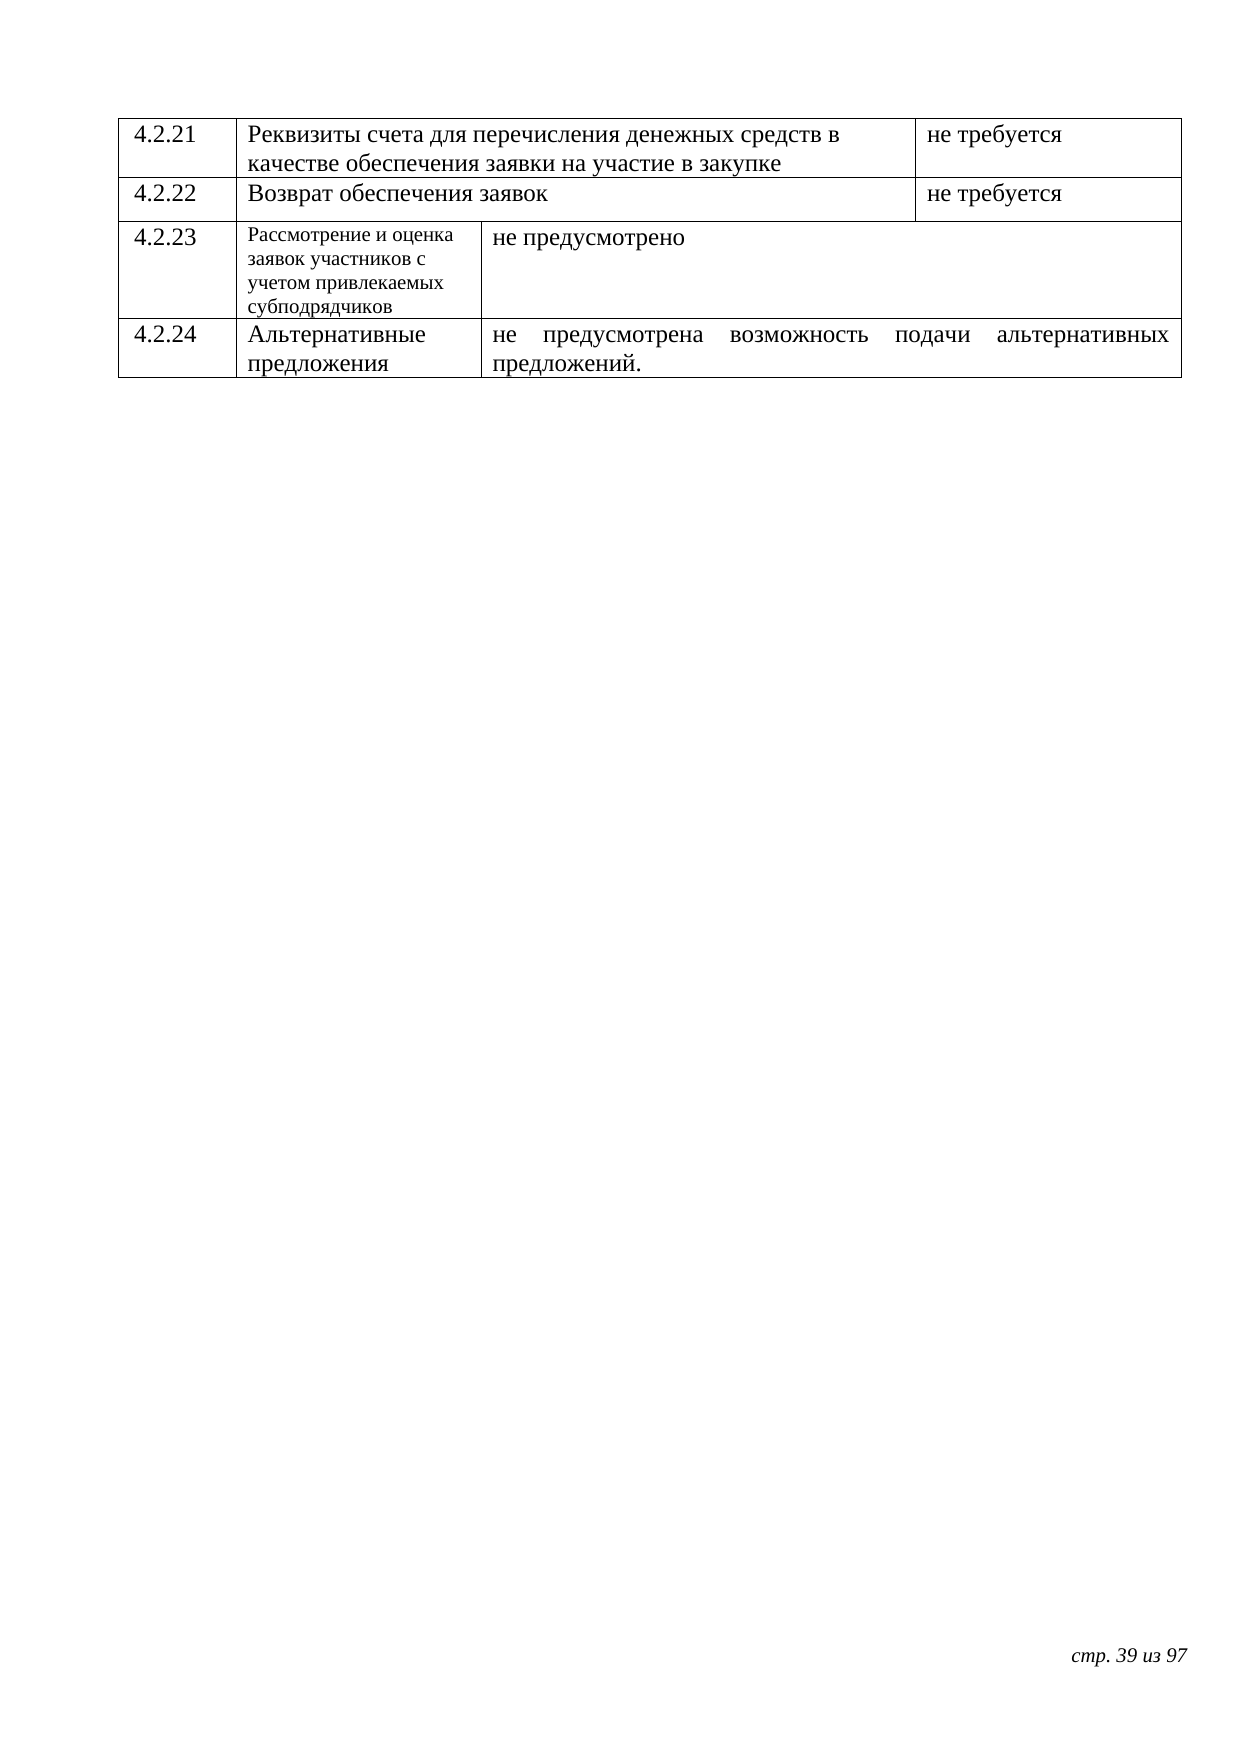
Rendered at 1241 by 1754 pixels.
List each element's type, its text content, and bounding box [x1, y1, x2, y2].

table_cell [119, 119, 236, 177]
table_cell не предусмотрено [482, 222, 1181, 318]
table_cell Рассмотрение и оценка заявок участников с учетом привлекаемых субподрядчиков [237, 222, 481, 318]
table_cell [119, 319, 236, 377]
table_cell не требуется [916, 178, 1181, 221]
table_cell Возврат обеспечения заявок [237, 178, 915, 221]
table_cell [119, 178, 236, 221]
table_cell не требуется [916, 119, 1181, 177]
table_cell не предусмотрена возможность подачи альтернативных предложений. [482, 319, 1181, 377]
table_cell [119, 222, 236, 318]
table_cell Альтернативные предложения [237, 319, 481, 377]
table_cell Реквизиты счета для перечисления денежных средств в качестве обеспечения заявки на участие в закупке [237, 119, 915, 177]
